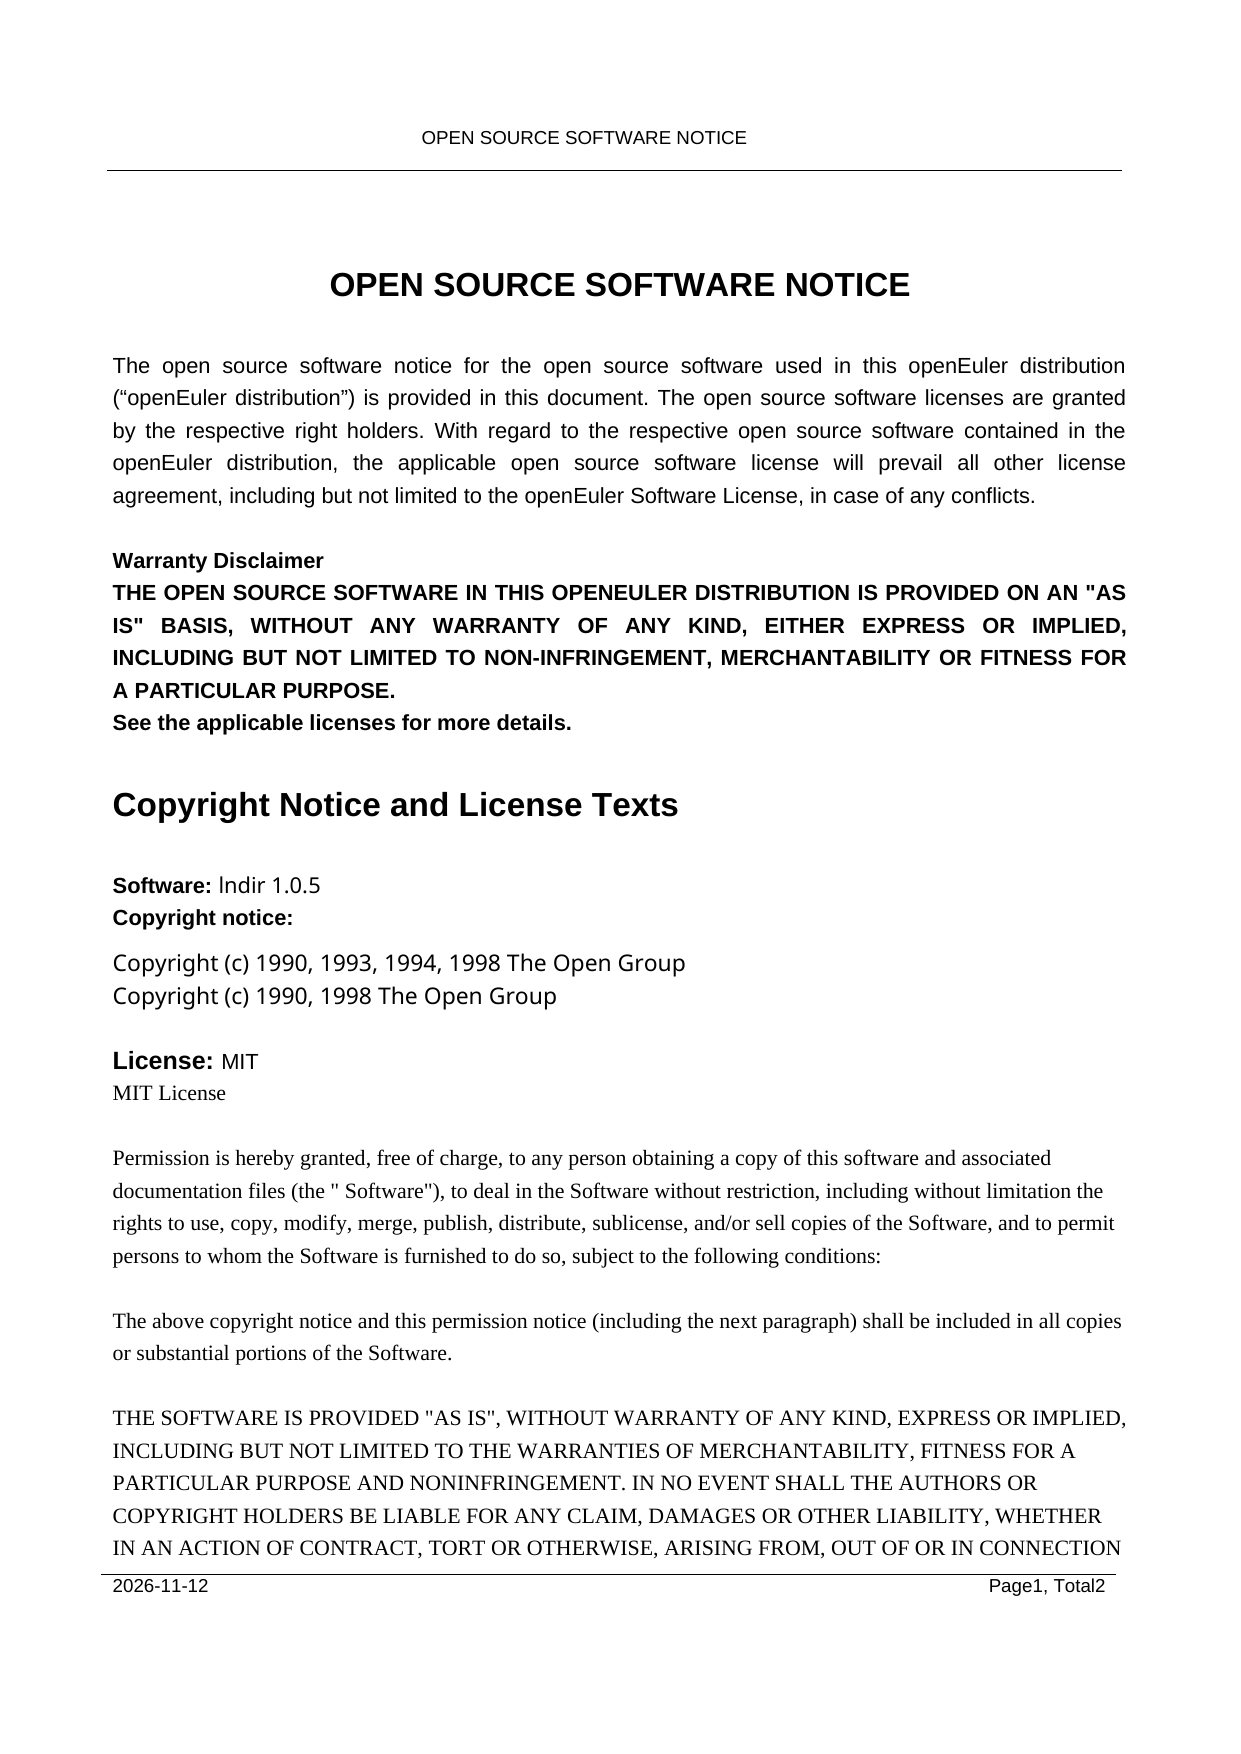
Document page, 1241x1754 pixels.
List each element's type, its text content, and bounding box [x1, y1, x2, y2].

text Copyright (c) 1990, 1993, 1994, 1998 The Open Group Copyright (c) 1990, 1998 The Open Group [112, 947, 1128, 1044]
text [112, 1077, 1128, 1564]
text Warranty Disclaimer [112, 544, 1128, 576]
title Software: lndir 1.0.5 [112, 869, 1128, 901]
text Copyright notice: [112, 901, 1128, 934]
text OPEN SOURCE SOFTWARE NOTICE [112, 251, 1128, 316]
text Copyright Notice and License Texts [112, 771, 1128, 836]
text License: MIT [112, 1044, 1128, 1077]
text THE OPEN SOURCE SOFTWARE IN THIS OPENEULER DISTRIBUTION IS PROVIDED ON AN "AS IS" BASIS, WITHOUT ANY WARRANTY OF ANY KIND, EITHER EXPRESS OR IMPLIED, INCLUDING BUT NOT LIMITED TO NON-INFRINGEMENT, MERCHANTABILITY OR FITNESS FOR A PARTICULAR PURPOSE. See the applicable licenses for more details. [112, 576, 1128, 739]
text The open source software notice for the open source software used in this openEuler distribution (“openEuler distribution”) is provided in this document. The open source software licenses are granted by the respective right holders. With regard to the respective open source software contained in the openEuler distribution, the applicable open source software license will prevail all other license agreement, including but not limited to the openEuler Software License, in case of any conflicts. [112, 349, 1128, 511]
